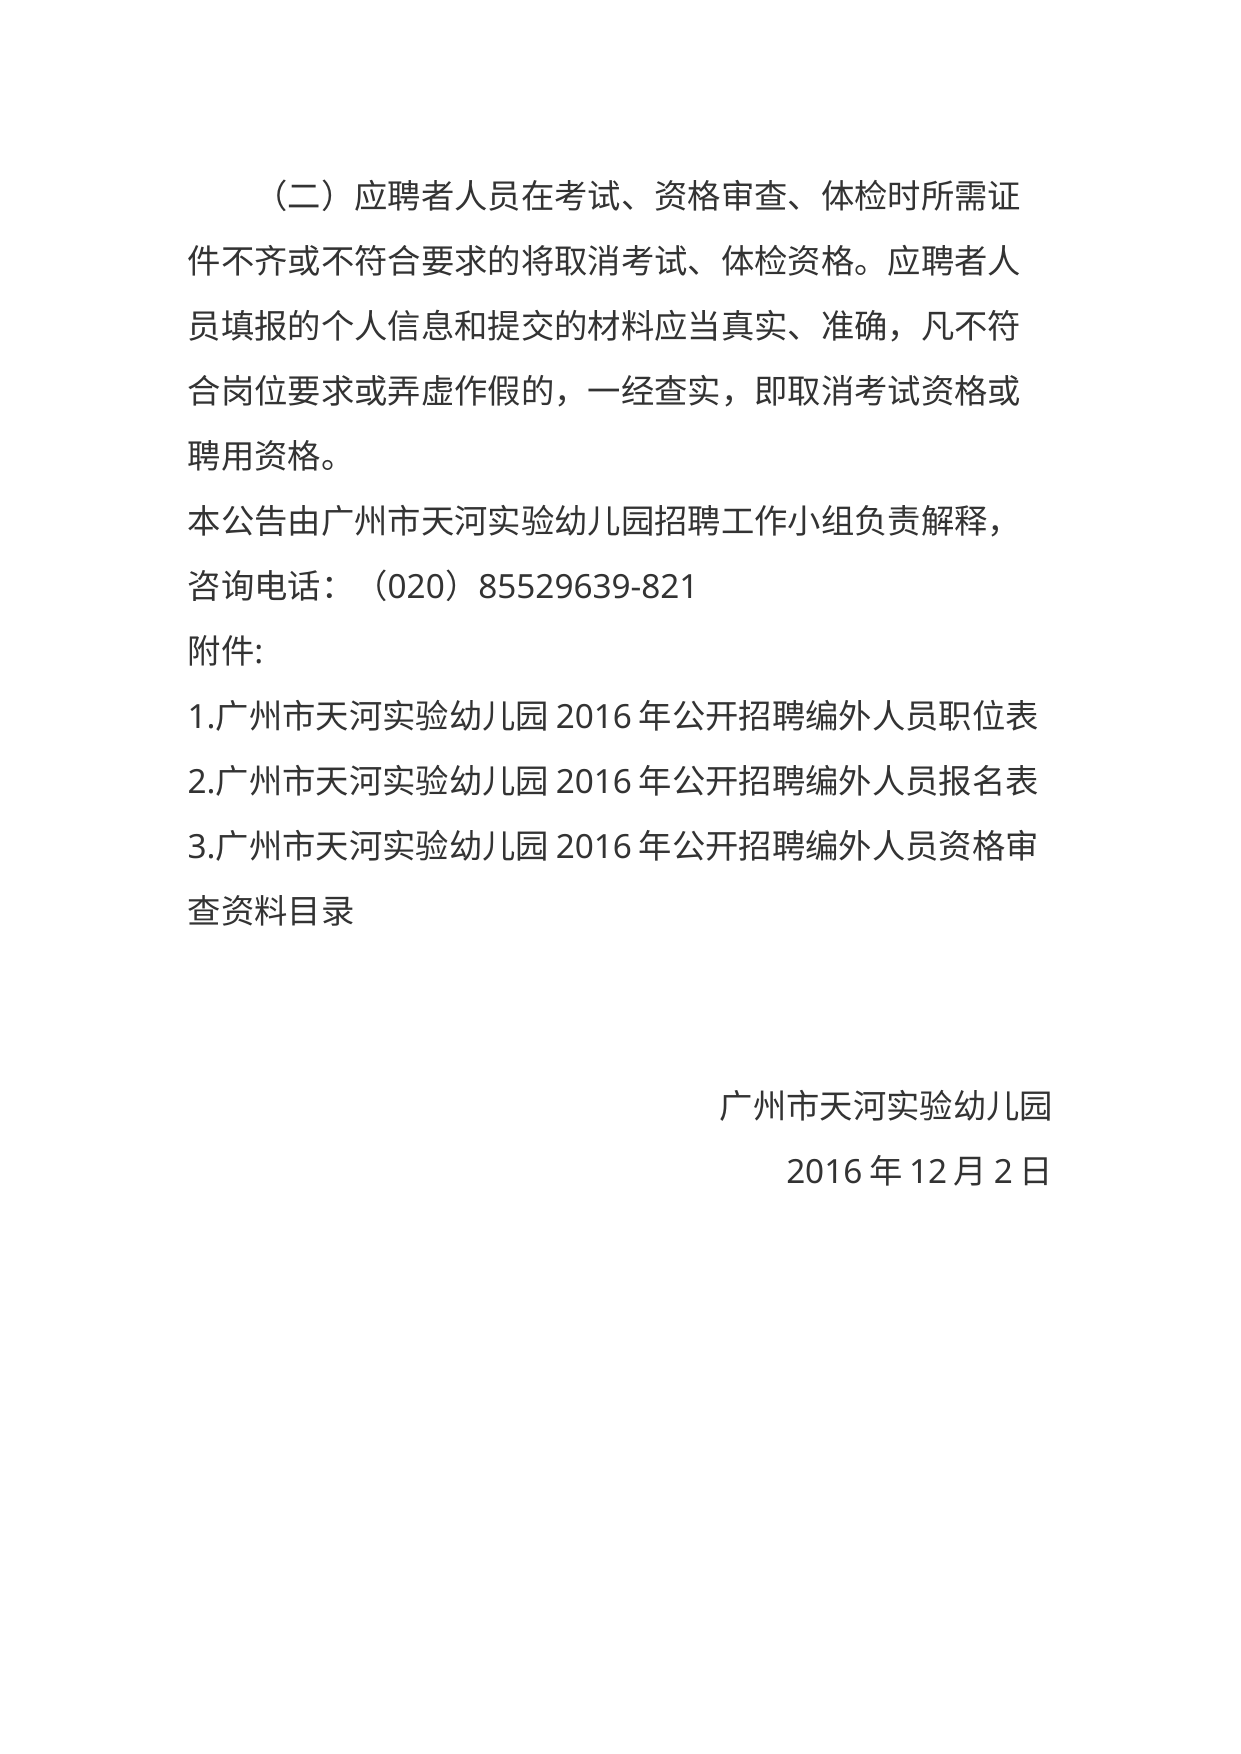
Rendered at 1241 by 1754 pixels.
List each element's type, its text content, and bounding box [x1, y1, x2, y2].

text 3.广州市天河实验幼儿园2016年公开招聘编外人员资格审查资料目录 [187, 812, 1053, 942]
text 1.广州市天河实验幼儿园2016年公开招聘编外人员职位表 [187, 682, 1053, 747]
text 2.广州市天河实验幼儿园2016年公开招聘编外人员报名表 [187, 747, 1053, 812]
text 本公告由广州市天河实验幼儿园招聘工作小组负责解释，咨询电话：（020）85529639-821 [187, 487, 1053, 617]
text 广州市天河实验幼儿园 [187, 1072, 1053, 1137]
text 2016年12月2日 [187, 1137, 1053, 1202]
text （二）应聘者人员在考试、资格审查、体检时所需证件不齐或不符合要求的将取消考试、体检资格。应聘者人员填报的个人信息和提交的材料应当真实、准确，凡不符合岗位要求或弄虚作假的，一经查实，即取消考试资格或聘用资格。 [187, 162, 1053, 487]
text 附件: [187, 617, 1053, 682]
